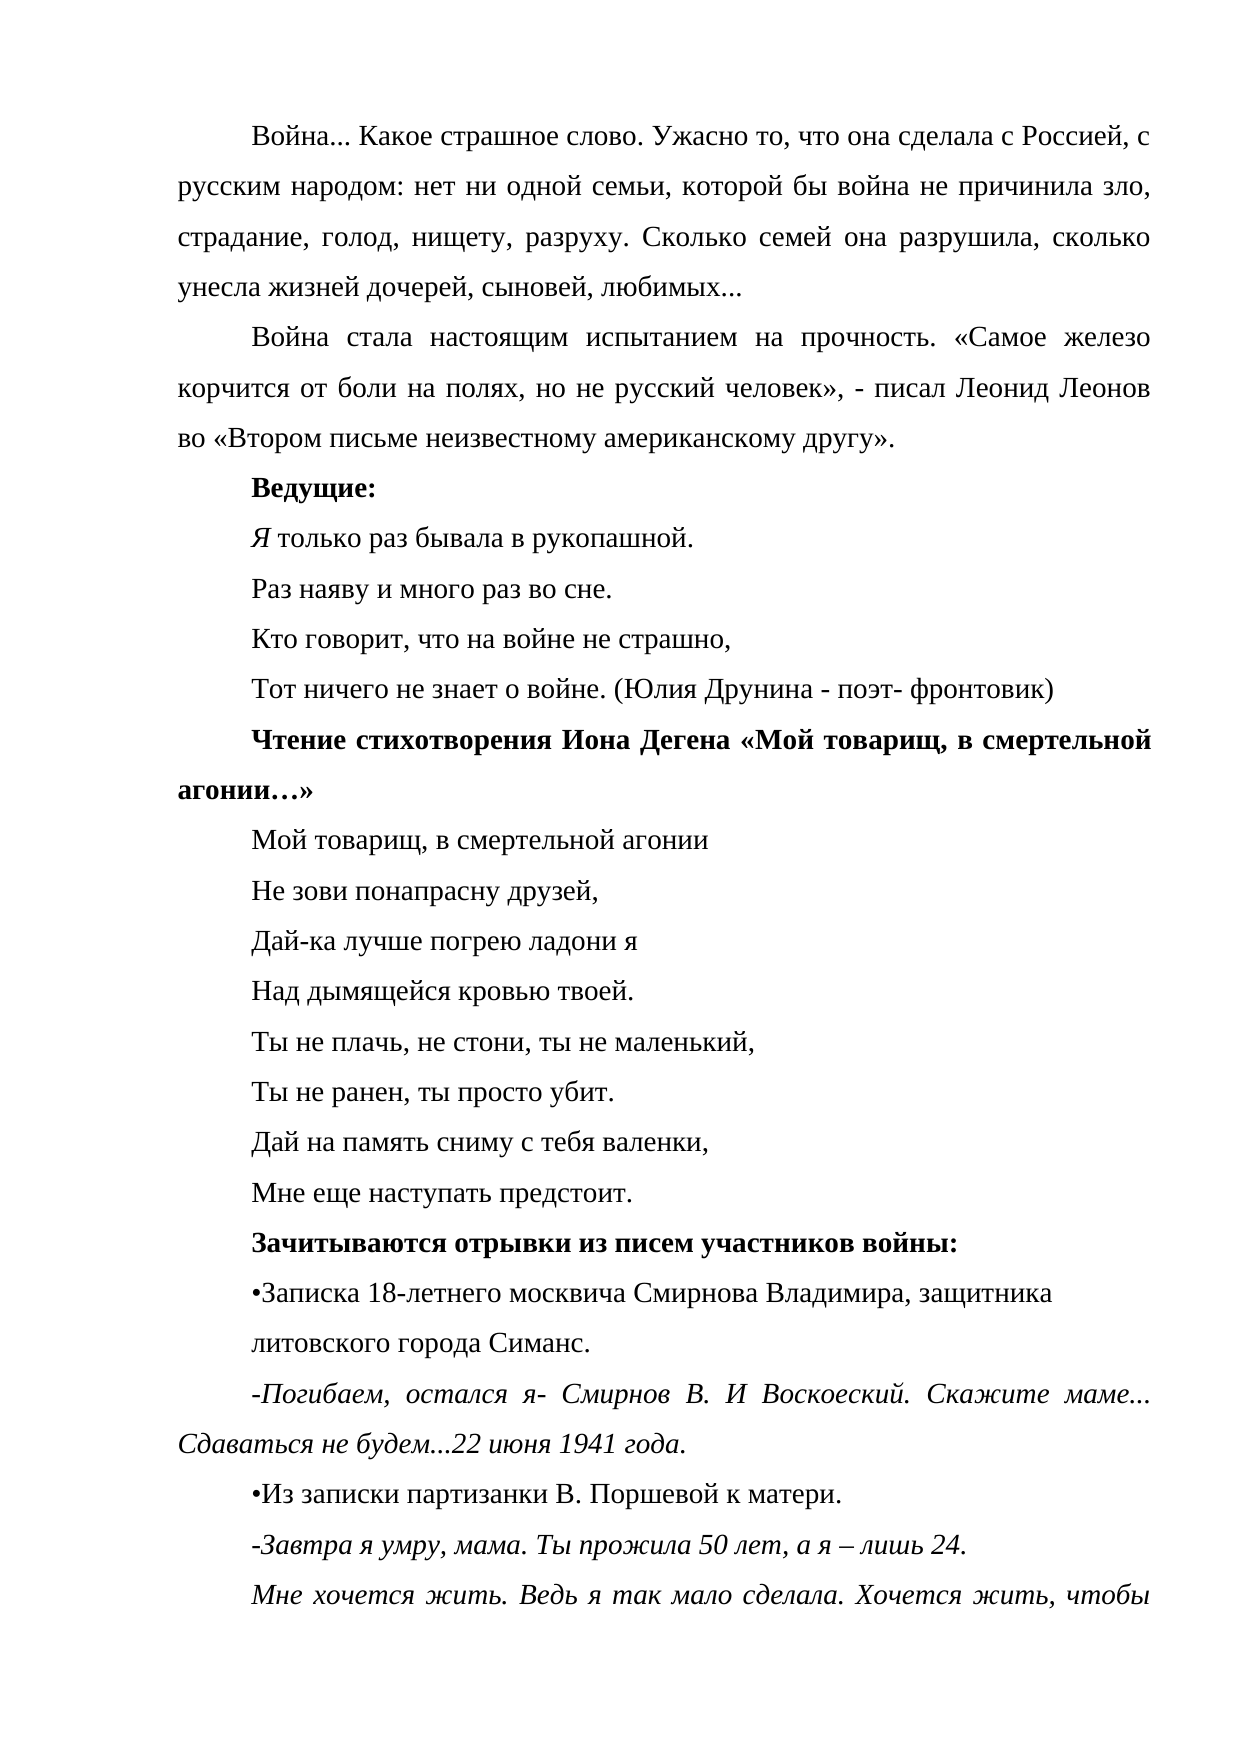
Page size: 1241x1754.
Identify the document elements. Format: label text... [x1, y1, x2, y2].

text Кто говорит, что на войне не страшно, [177, 621, 1152, 655]
text Над дымящейся кровью твоей. [177, 973, 1152, 1007]
text Дай-ка лучше погрею ладони я [177, 923, 1152, 957]
text -Погибаем, остался я- Смирнов В. И Воскоеский. Скажите маме... Сдаваться не будем...22 июня 1941 года. [177, 1376, 1152, 1460]
text Чтение стихотворения Иона Дегена «Мой товарищ, в смертельной агонии…» [177, 722, 1152, 806]
text •Записка 18-летнего москвича Смирнова Владимира, защитника [177, 1275, 1152, 1309]
text Мне еще наступать предстоит. [177, 1175, 1152, 1208]
text Раз наяву и много раз во сне. [177, 571, 1152, 604]
text Ты не плачь, не стони, ты не маленький, [177, 1024, 1152, 1057]
text Мой товарищ, в смертельной агонии [177, 822, 1152, 856]
text Война стала настоящим испытанием на прочность. «Самое железо корчится от боли на полях, но не русский человек», - писал Леонид Леонов во «Втором письме неизвестному американскому другу». [177, 319, 1152, 453]
text -Завтра я умру, мама. Ты прожила 50 лет, а я – лишь 24. [177, 1527, 1152, 1560]
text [177, 1577, 1152, 1611]
text Ты не ранен, ты просто убит. [177, 1074, 1152, 1108]
text литовского города Симанс. [177, 1326, 1152, 1359]
text Зачитываются отрывки из писем участников войны: [177, 1225, 1152, 1258]
text •Из записки партизанки В. Поршевой к матери. [177, 1477, 1152, 1510]
text Ведущие: [177, 470, 1152, 504]
text Дай на память сниму с тебя валенки, [177, 1124, 1152, 1158]
text Тот ничего не знает о войне. (Юлия Друнина - поэт- фронтовик) [177, 672, 1152, 705]
text Война... Какое страшное слово. Ужасно то, что она сделала с Россией, с русским народом: нет ни одной семьи, которой бы война не причинила зло, страдание, голод, нищету, разруху. Сколько семей она разрушила, сколько унесла жизней дочерей, сыновей, любимых... [177, 118, 1152, 303]
text Я только раз бывала в рукопашной. [177, 521, 1152, 554]
text Не зови понапрасну друзей, [177, 873, 1152, 906]
